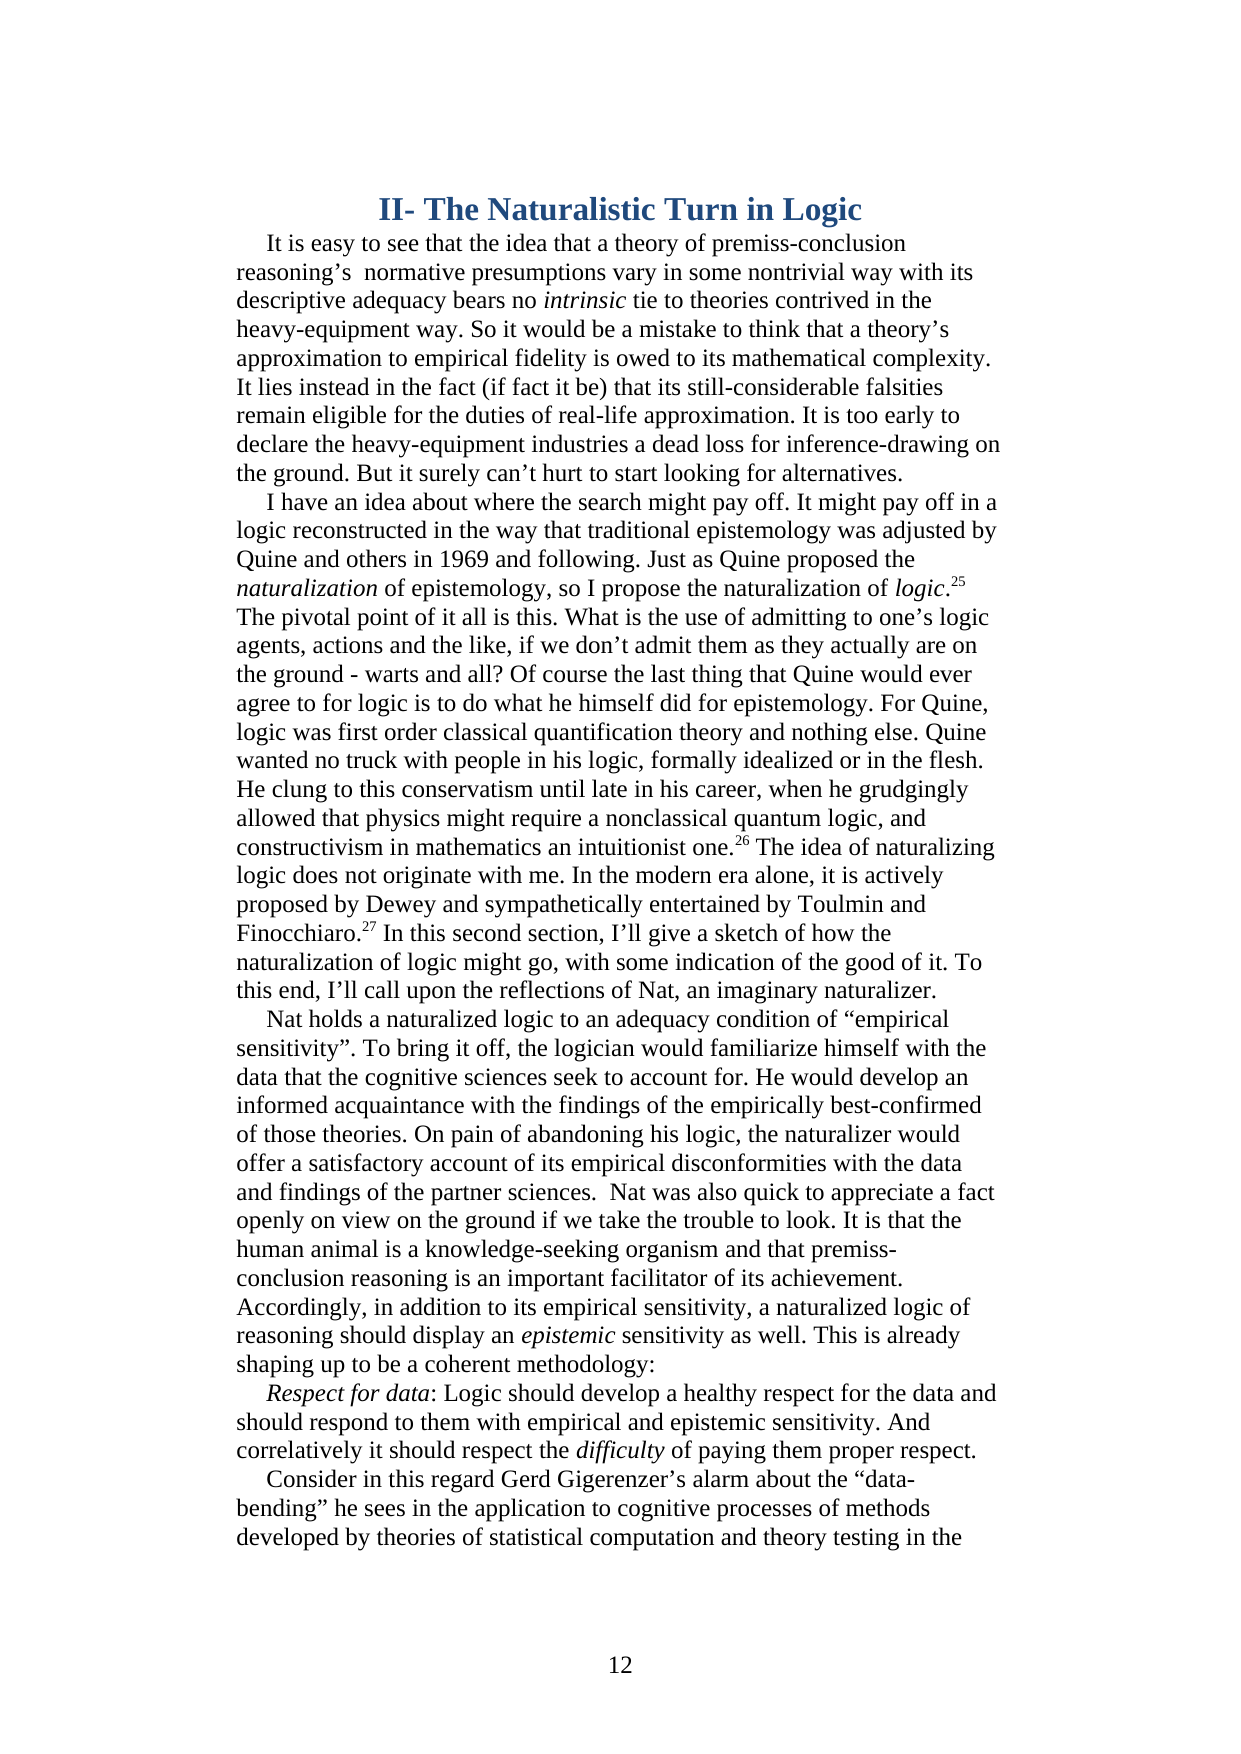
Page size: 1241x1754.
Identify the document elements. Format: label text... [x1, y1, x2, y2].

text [236, 1464, 1004, 1551]
text It is easy to see that the idea that a theory of premiss-conclusion reasoning’s normative presumptions vary in some nontrivial way with its descriptive adequacy bears no intrinsic tie to theories contrived in the heavy-equipment way. So it would be a mistake to think that a theory’s approximation to empirical fidelity is owed to its mathematical complexity. It lies instead in the fact (if fact it be) that its still-considerable falsities remain eligible for the duties of real-life approximation. It is too early to declare the heavy-equipment industries a dead loss for inference-drawing on the ground. But it surely can’t hurt to start looking for alternatives. [236, 228, 1004, 487]
text Respect for data: Logic should develop a healthy respect for the data and should respond to them with empirical and epistemic sensitivity. And correlatively it should respect the difficulty of paying them proper respect. [236, 1378, 1004, 1464]
text I have an idea about where the search might pay off. It might pay off in a logic reconstructed in the way that traditional epistemology was adjusted by Quine and others in 1969 and following. Just as Quine proposed the naturalization of epistemology, so I propose the naturalization of logic. The pivotal point of it all is this. What is the use of admitting to one’s logic agents, actions and the like, if we don’t admit them as they actually are on the ground - warts and all? Of course the last thing that Quine would ever agree to for logic is to do what he himself did for epistemology. For Quine, logic was first order classical quantification theory and nothing else. Quine wanted no truck with people in his logic, formally idealized or in the flesh. He clung to this conservatism until late in his career, when he grudgingly allowed that physics might require a nonclassical quantum logic, and constructivism in mathematics an intuitionist one. The idea of naturalizing logic does not originate with me. In the modern era alone, it is actively proposed by Dewey and sympathetically entertained by Toulmin and Finocchiaro. In this second section, I’ll give a sketch of how the naturalization of logic might go, with some indication of the good of it. To this end, I’ll call upon the reflections of Nat, an imaginary naturalizer. [236, 487, 1004, 1004]
text Nat holds a naturalized logic to an adequacy condition of “empirical sensitivity”. To bring it off, the logician would familiarize himself with the data that the cognitive sciences seek to account for. He would develop an informed acquaintance with the findings of the empirically best-confirmed of those theories. On pain of abandoning his logic, the naturalizer would offer a satisfactory account of its empirical disconformities with the data and findings of the partner sciences. Nat was also quick to appreciate a fact openly on view on the ground if we take the trouble to look. It is that the human animal is a knowledge-seeking organism and that premiss-conclusion reasoning is an important facilitator of its achievement. Accordingly, in addition to its empirical sensitivity, a naturalized logic of reasoning should display an epistemic sensitivity as well. This is already shaping up to be a coherent methodology: [236, 1004, 1004, 1378]
subtitle II- The Naturalistic Turn in Logic [236, 190, 1004, 228]
